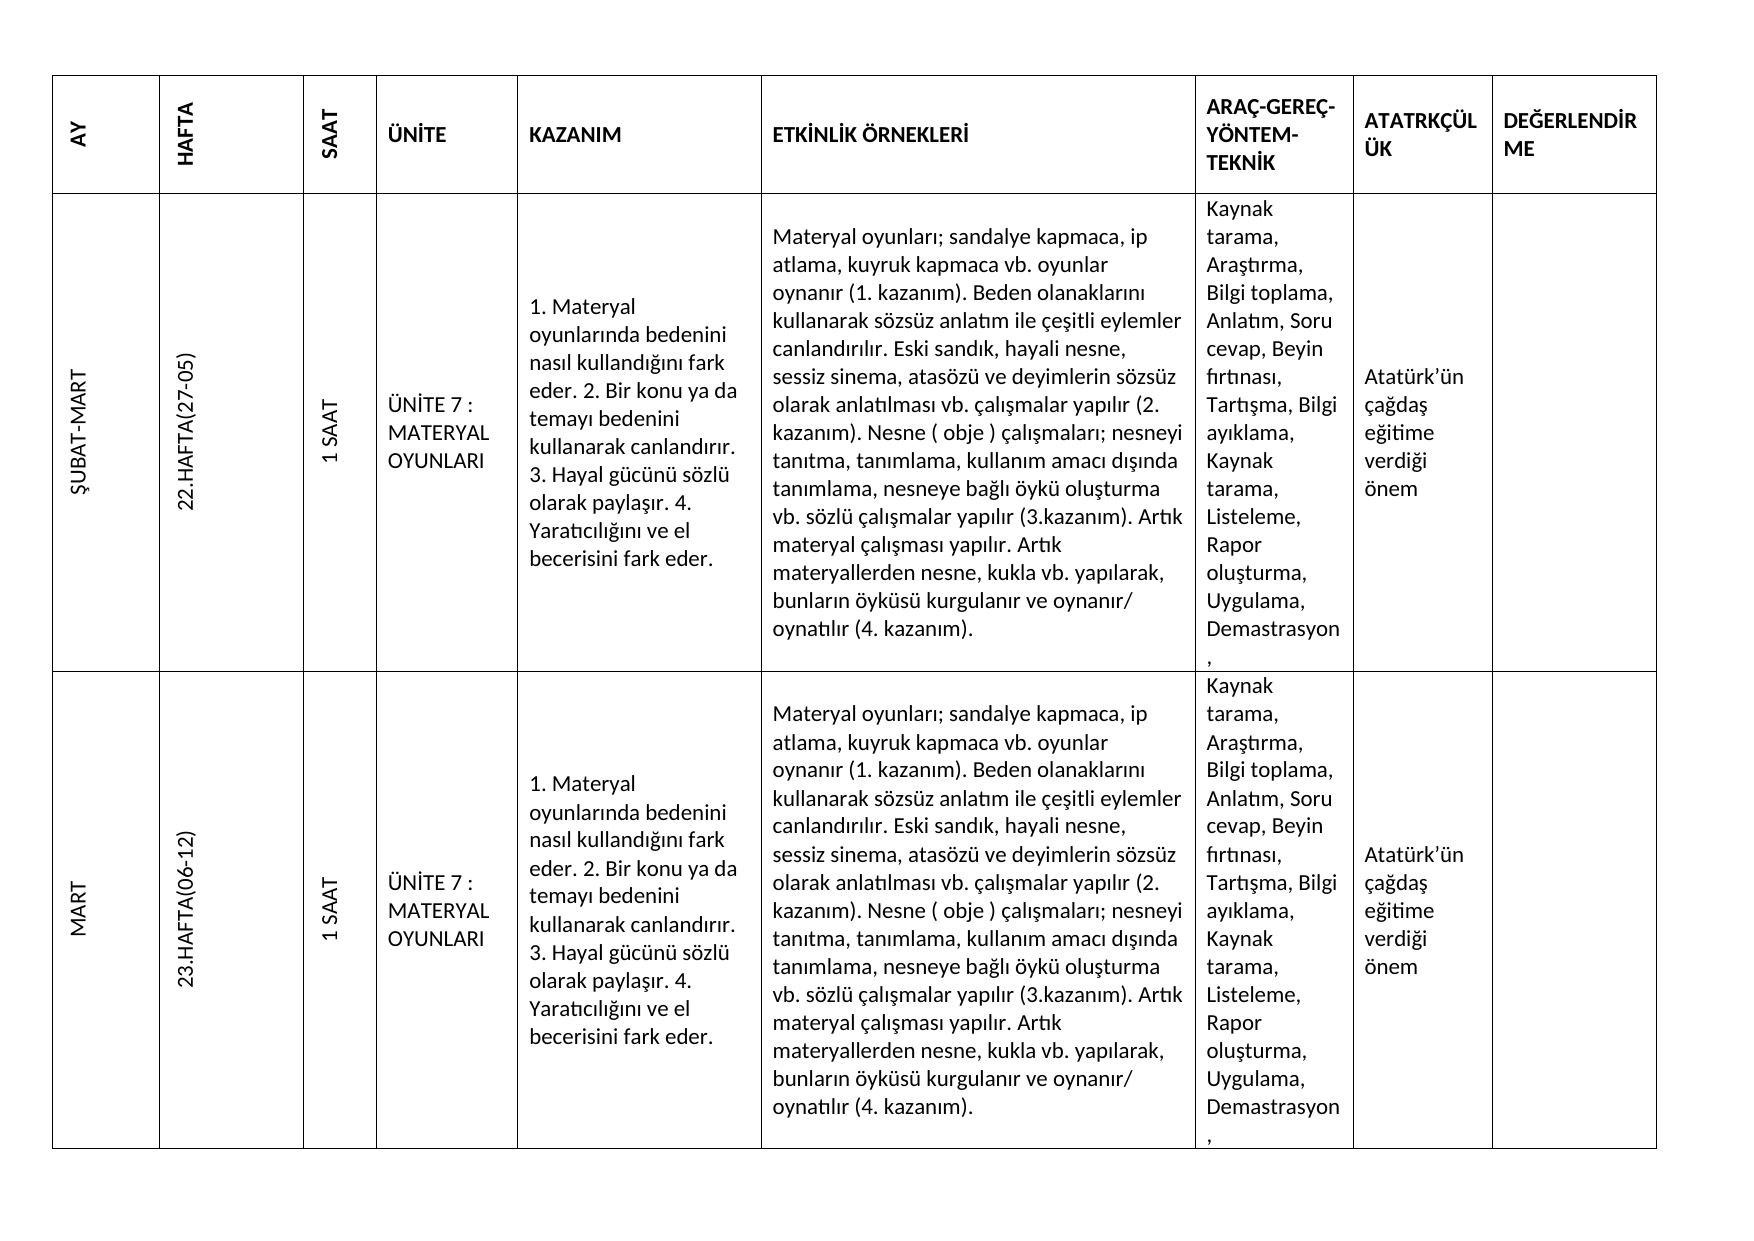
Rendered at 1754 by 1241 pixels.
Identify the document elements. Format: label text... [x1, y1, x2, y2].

table_header KAZANIM [518, 76, 761, 193]
table_header ATATRKÇÜLÜK [1354, 76, 1492, 193]
table_cell 23.HAFTA(06-12) [160, 672, 303, 1148]
table_cell Atatürk’ün çağdaş eğitime verdiği önem [1354, 194, 1492, 671]
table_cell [762, 672, 1195, 1148]
table_cell 22.HAFTA(27-05) [160, 194, 303, 671]
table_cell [1196, 194, 1353, 671]
table_header ETKİNLİK ÖRNEKLERİ [762, 76, 1195, 193]
table_cell [1493, 194, 1656, 671]
table_cell MART [53, 672, 159, 1148]
table_cell ŞUBAT-MART [53, 194, 159, 671]
table_cell ÜNİTE 7 : MATERYAL OYUNLARI [377, 672, 517, 1148]
table_header ÜNİTE [377, 76, 517, 193]
table_cell 1 SAAT [304, 672, 376, 1148]
table_header AY [53, 76, 159, 193]
table_header DEĞERLENDİRME [1493, 76, 1656, 193]
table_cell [518, 672, 761, 1148]
table_cell 1 SAAT [304, 194, 376, 671]
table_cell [1196, 672, 1353, 1148]
table_header SAAT [304, 76, 376, 193]
table_header HAFTA [160, 76, 303, 193]
table_cell Atatürk’ün çağdaş eğitime verdiği önem [1354, 672, 1492, 1148]
table_cell [1493, 672, 1656, 1148]
table_cell ÜNİTE 7 : MATERYAL OYUNLARI [377, 194, 517, 671]
table_header ARAÇ-GEREÇ-YÖNTEM-TEKNİK [1196, 76, 1353, 193]
